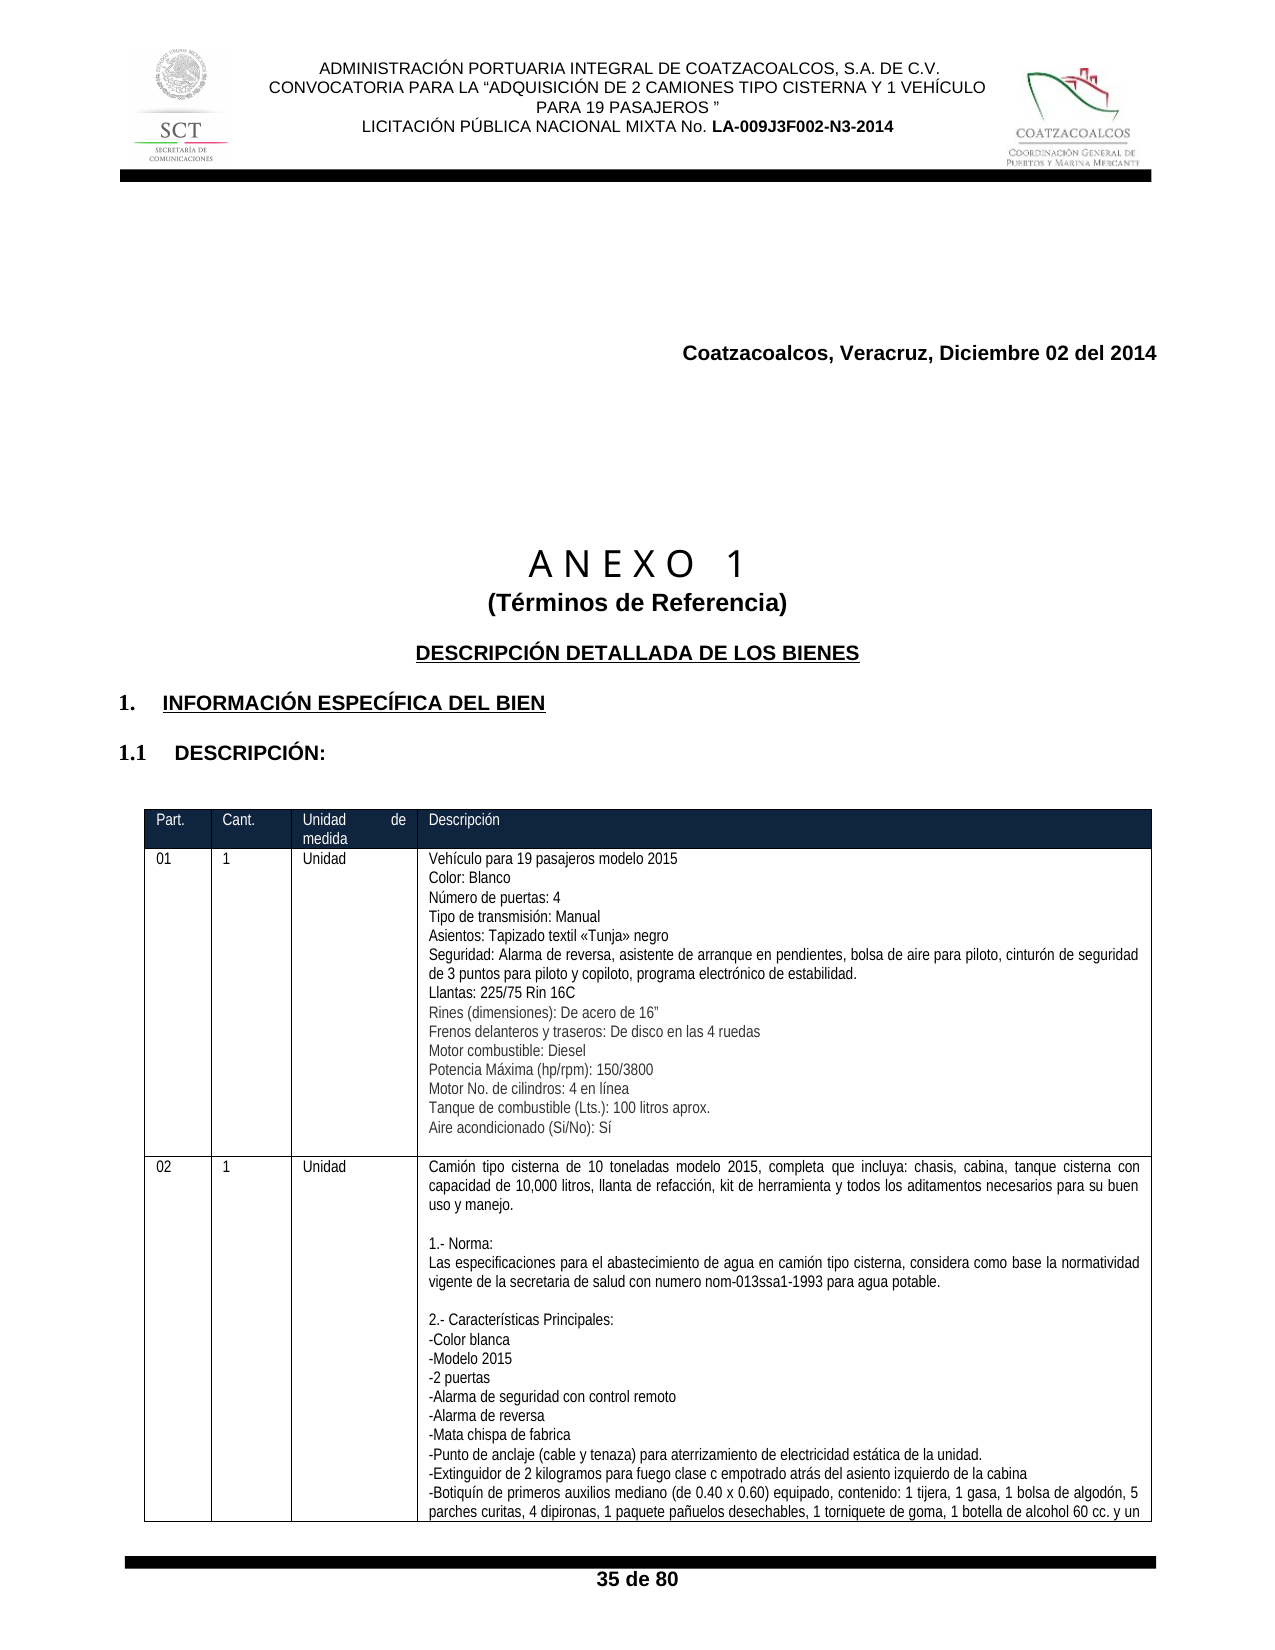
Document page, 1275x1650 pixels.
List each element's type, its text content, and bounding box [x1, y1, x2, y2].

text Coatzacoalcos, Veracruz, Diciembre 02 del 2014 [118, 341, 1157, 365]
subtitle ANEXO 1 [118, 537, 1157, 588]
title DESCRIPCIÓN DETALLADA DE LOS BIENES [118, 641, 1157, 665]
table_cell 01 [145, 849, 211, 1156]
table_cell Unidad [292, 849, 417, 1156]
picture [1006, 68, 1140, 168]
text (Términos de Referencia) [118, 588, 1157, 617]
table_cell Unidad [292, 1157, 417, 1521]
table_header Part. [145, 810, 211, 848]
table_cell Vehículo para 19 pasajeros modelo 2015 Color: Blanco Número de puertas: 4 Tipo de transmisión: Manual Asientos: Tapizado textil «Tunja» negro Seguridad: Alarma de reversa, asistente de arranque en pendientes, bolsa de aire para piloto, cinturón de seguridad de 3 puntos para piloto y copiloto, programa electrónico de estabilidad. Llantas: 225/75 Rin 16C Rines (dimensiones): De acero de 16” Frenos delanteros y traseros: De disco en las 4 ruedas Motor combustible: Diesel Potencia Máxima (hp/rpm): 150/3800 Motor No. de cilindros: 4 en línea Tanque de combustible (Lts.): 100 litros aprox. Aire acondicionado (Si/No): Sí [418, 849, 1151, 1156]
table_header Unidad de medida [292, 810, 417, 848]
list DESCRIPCIÓN: [118, 739, 1157, 766]
table_cell 1 [212, 849, 291, 1156]
picture [129, 49, 233, 164]
table_header Cant. [212, 810, 291, 848]
table_cell 1 [212, 1157, 291, 1521]
table_cell 02 [145, 1157, 211, 1521]
table_header Descripción [418, 810, 1151, 848]
list INFORMACIÓN ESPECÍFICA DEL BIEN [118, 689, 1157, 715]
